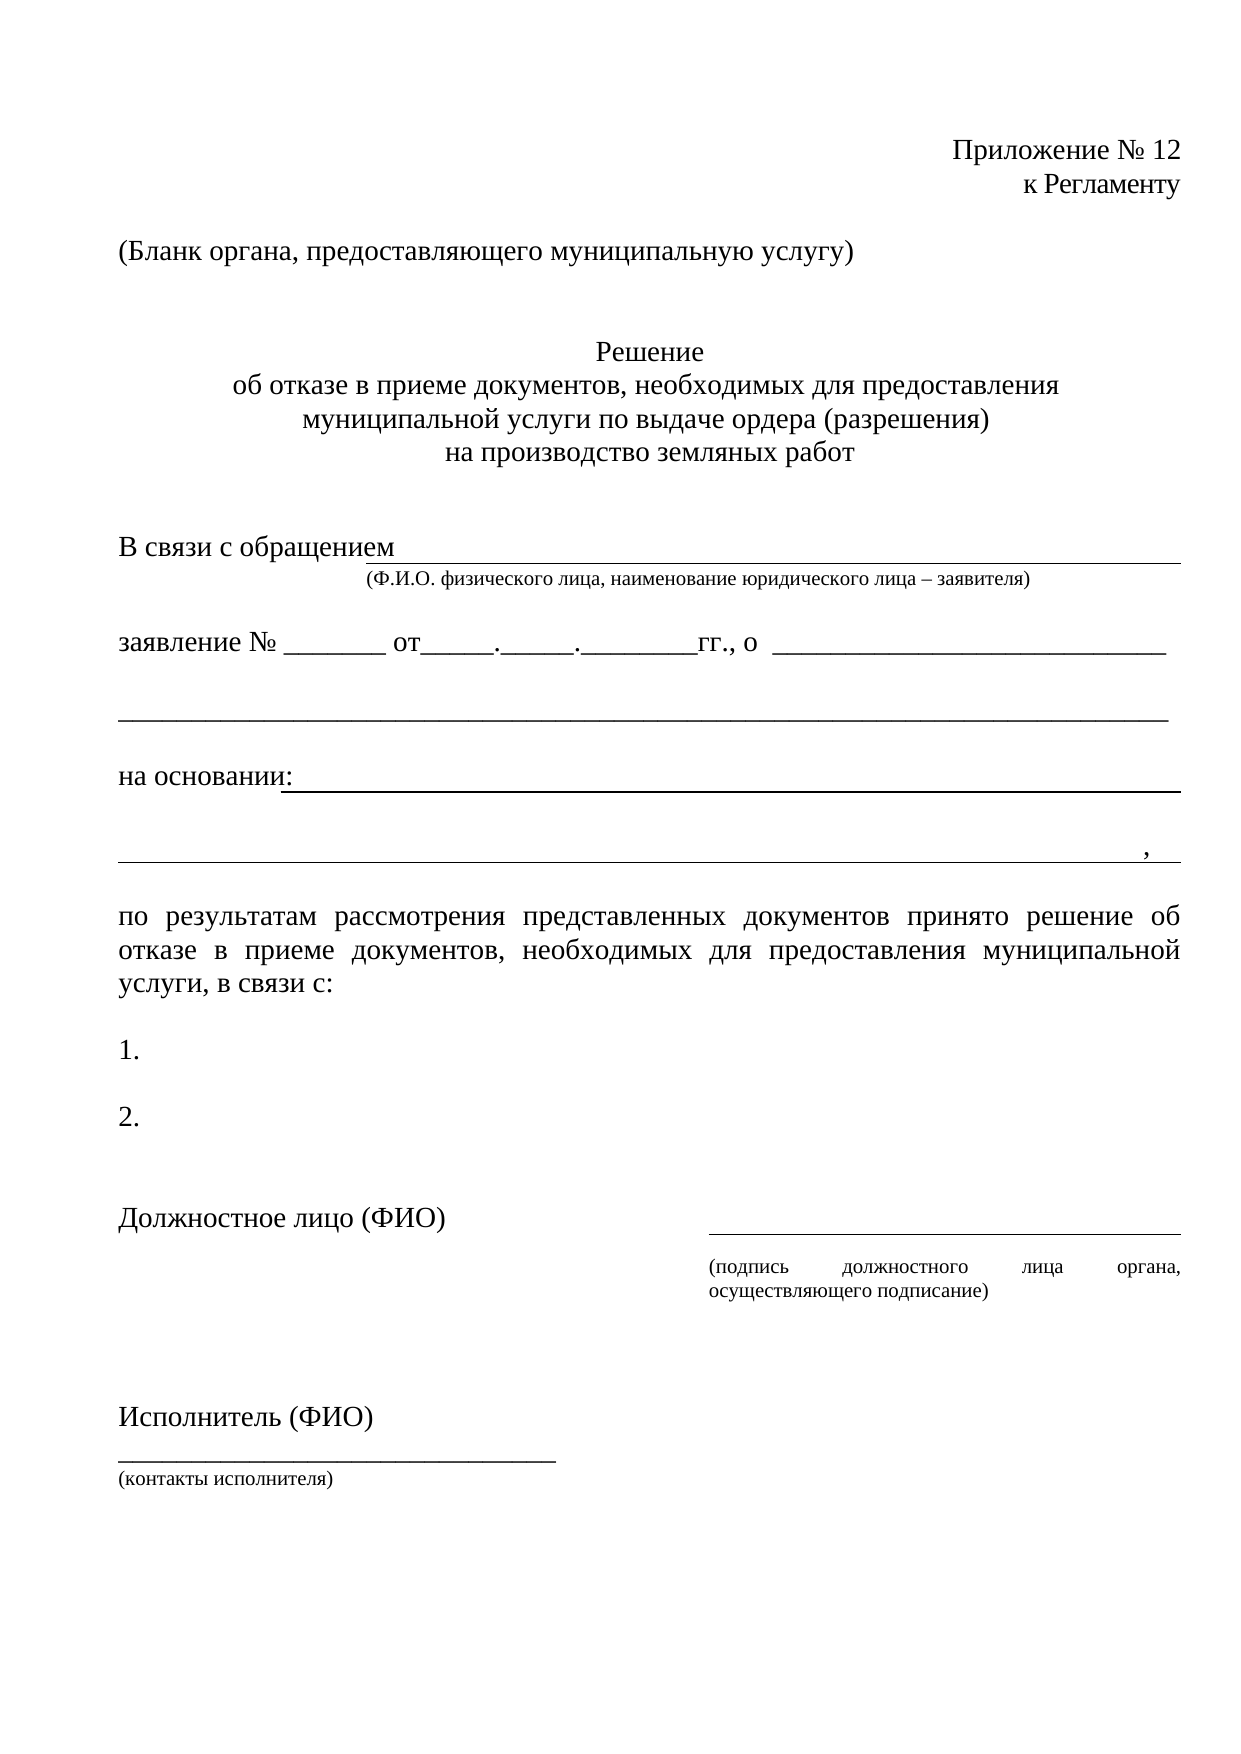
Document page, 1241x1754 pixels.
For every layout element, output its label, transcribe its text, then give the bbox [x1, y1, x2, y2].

text , [118, 828, 1181, 862]
text ________________________________________________________________________ [118, 691, 1181, 724]
text Должностное лицо (ФИО) [118, 1200, 1181, 1234]
text Исполнитель (ФИО) [118, 1399, 1181, 1432]
text (Бланк органа, предоставляющего муниципальную услугу) [118, 233, 1181, 267]
text по результатам рассмотрения представленных документов принято решение об отказе в приеме документов, необходимых для предоставления муниципальной услуги, в связи с: [118, 898, 1181, 999]
text на основании: [118, 758, 1181, 791]
text 1. [118, 1032, 1181, 1066]
text Приложение № 12 [118, 132, 1181, 166]
text (подпись должностного лица органа, осуществляющего подписание) [709, 1235, 1181, 1302]
text (Ф.И.О. физического лица, наименование юридического лица – заявителя) [366, 564, 1181, 590]
text ______________________________ [118, 1432, 1181, 1466]
text В связи с обращением [118, 529, 1181, 563]
text к Регламенту [118, 166, 1181, 199]
text (контакты исполнителя) [118, 1466, 1181, 1490]
text об отказе в приеме документов, необходимых для предоставления муниципальной услуги по выдаче ордера (разрешения) на производство земляных работ [118, 367, 1181, 496]
text 2. [118, 1099, 1181, 1133]
text Решение [118, 334, 1181, 367]
text заявление № _______ от_____._____.________гг., о ___________________________ [118, 624, 1181, 657]
